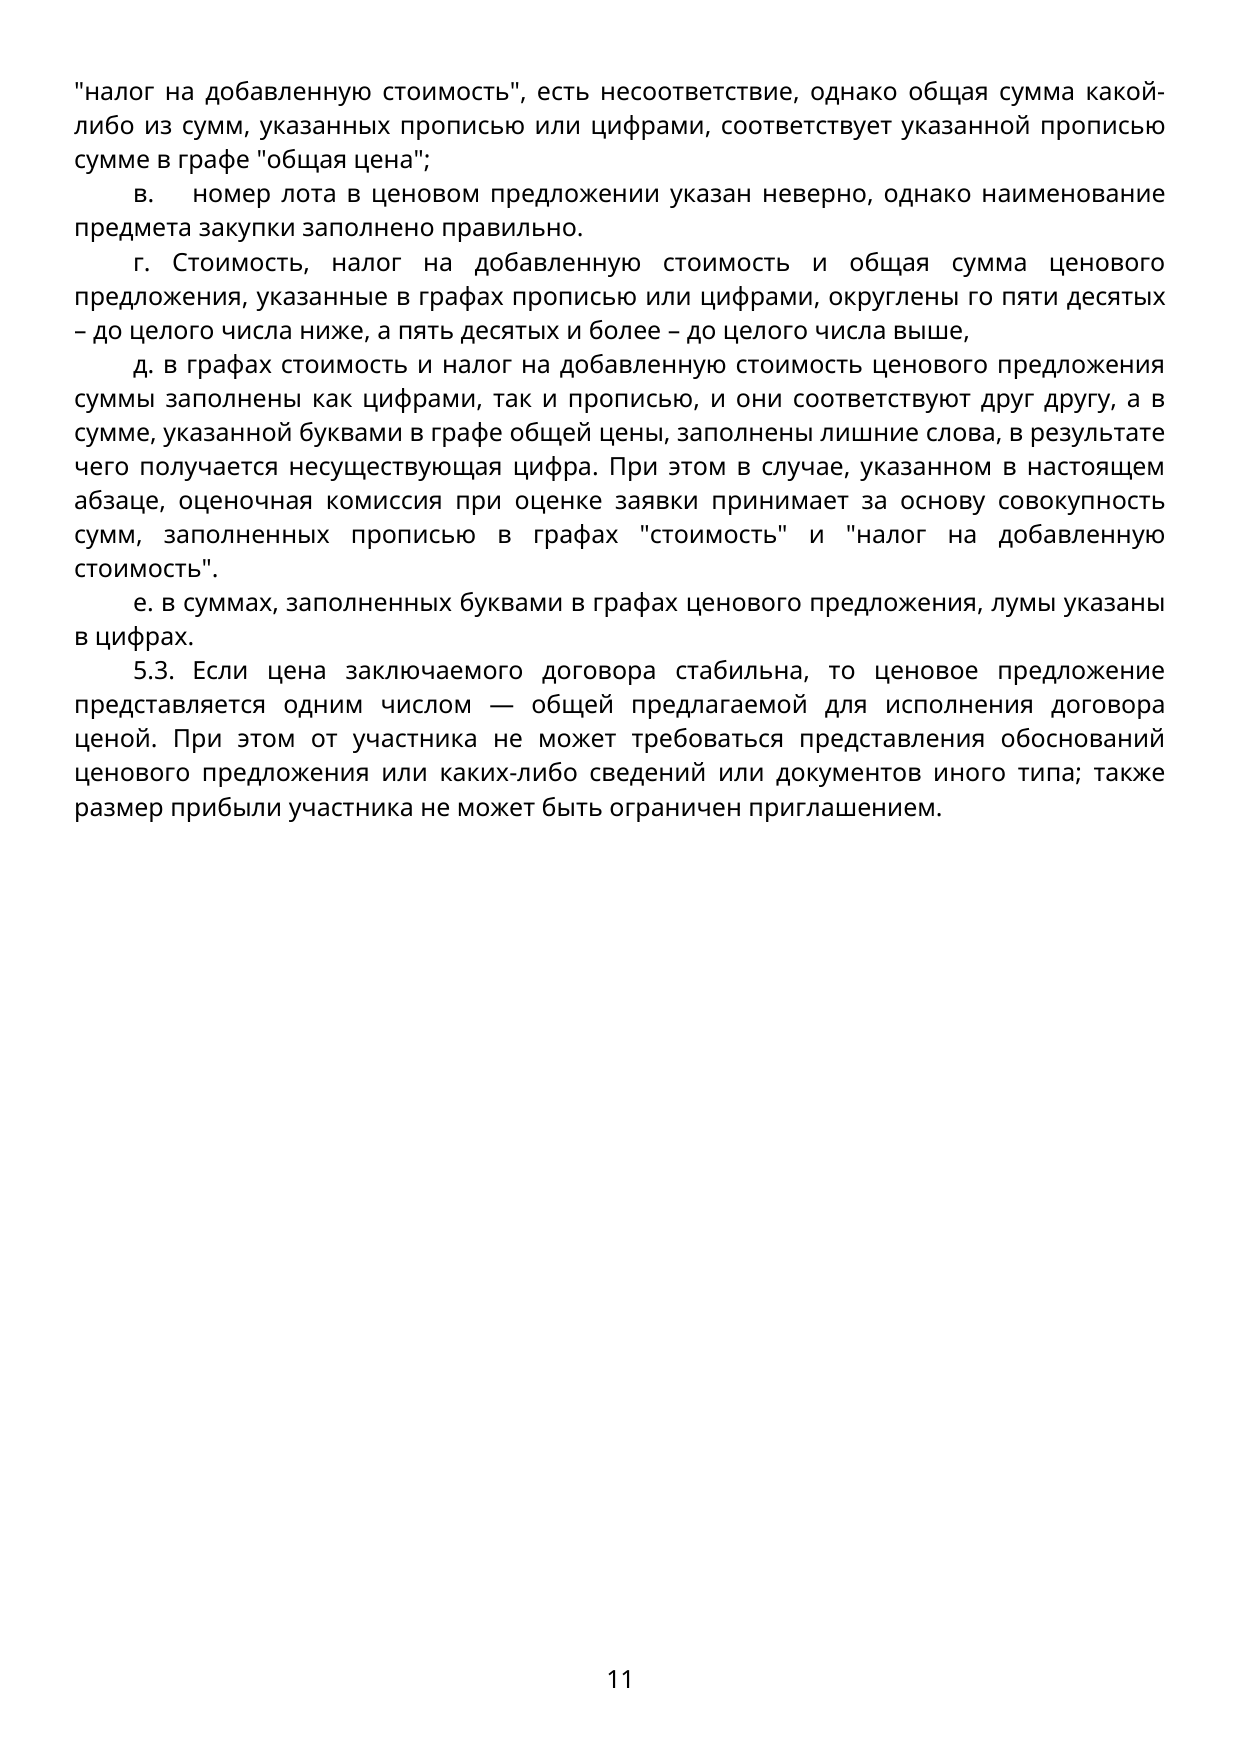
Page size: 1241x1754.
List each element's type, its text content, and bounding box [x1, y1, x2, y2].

text е. в суммах, заполненных буквами в графах ценового предложения, лумы указаны в цифрах. [74, 585, 1167, 653]
text в. номер лота в ценовом предложении указан неверно, однако наименование предмета закупки заполнено правильно. [74, 176, 1167, 244]
text д. в графах стоимость и налог на добавленную стоимость ценового предложения суммы заполнены как цифрами, так и прописью, и они соответствуют друг другу, а в сумме, указанной буквами в графе общей цены, заполнены лишние слова, в результате чего получается несуществующая цифра. При этом в случае, указанном в настоящем абзаце, оценочная комиссия при оценке заявки принимает за основу совокупность сумм, заполненных прописью в графах "стоимость" и "налог на добавленную стоимость". [74, 346, 1167, 585]
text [74, 74, 1167, 176]
text г. Стоимость, налог на добавленную стоимость и общая сумма ценового предложения, указанные в графах прописью или цифрами, округлены го пяти десятых – до целого числа ниже, а пять десятых и более – до целого числа выше, [74, 244, 1167, 346]
text 5.3. Если цена заключаемого договора стабильна, то ценовое предложение представляется одним числом — общей предлагаемой для исполнения договора ценой. При этом от участника не может требоваться представления обоснований ценового предложения или каких-либо сведений или документов иного типа; также размер прибыли участника не может быть ограничен приглашением. [74, 653, 1167, 823]
